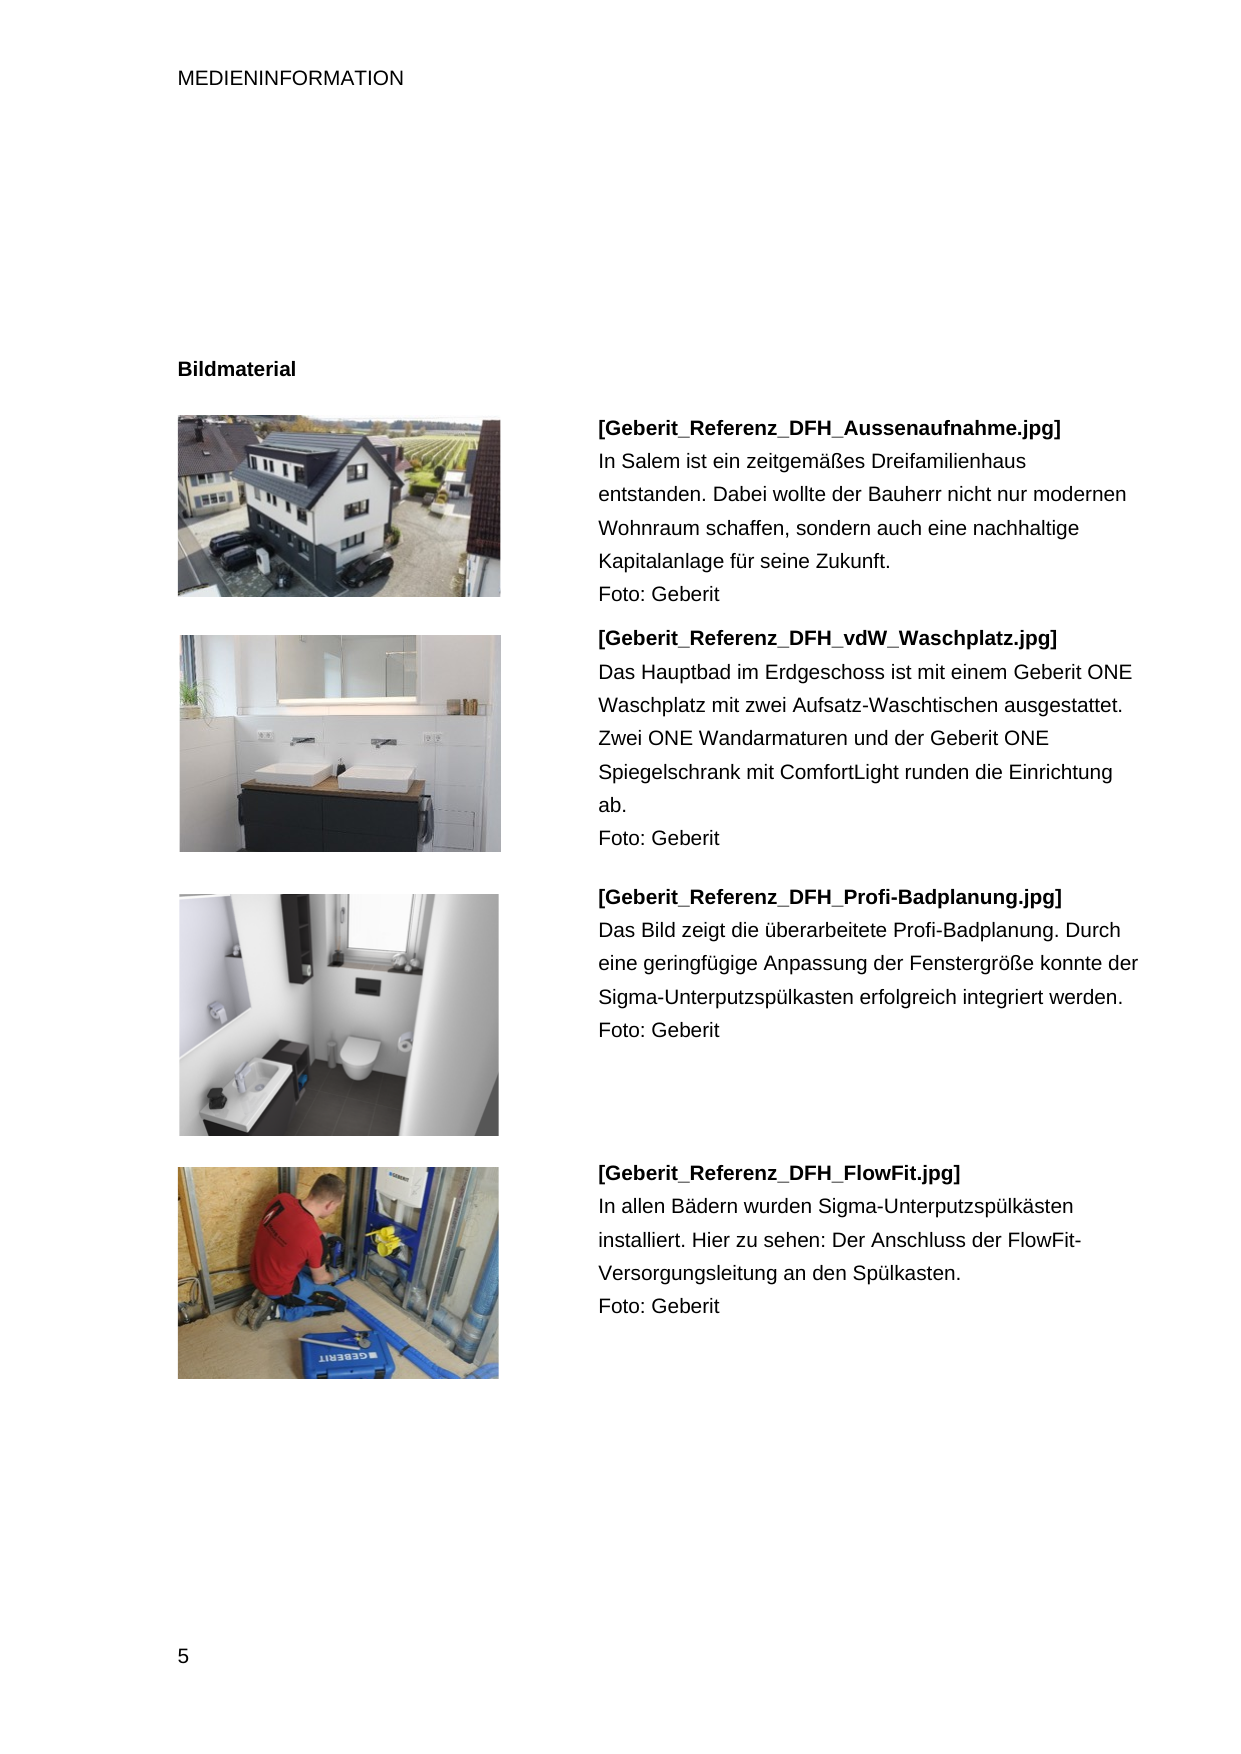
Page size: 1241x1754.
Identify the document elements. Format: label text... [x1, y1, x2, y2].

picture [178, 635, 501, 851]
picture [177, 894, 499, 1134]
table_cell [Geberit_Referenz_DFH_vdW_Waschplatz.jpg] Das Hauptbad im Erdgeschoss ist mit einem Geberit ONE Waschplatz mit zwei Aufsatz-Waschtischen ausgestattet. Zwei ONE Wandarmaturen und der Geberit ONE Spiegelschrank mit ComfortLight runden die Einrichtung ab. Foto: Geberit [587, 619, 1151, 877]
table_header [Geberit_Referenz_DFH_Aussenaufnahme.jpg] In Salem ist ein zeitgemäßes Dreifamilienhaus entstanden. Dabei wollte der Bauherr nicht nur modernen Wohnraum schaffen, sondern auch eine nachhaltige Kapitalanlage für seine Zukunft. Foto: Geberit [587, 408, 1151, 619]
picture [177, 415, 501, 597]
text Bildmaterial [177, 350, 1152, 383]
table_header [177, 408, 587, 619]
table_cell [Geberit_Referenz_DFH_Profi-Badplanung.jpg] Das Bild zeigt die überarbeitete Profi-Badplanung. Durch eine geringfügige Anpassung der Fenstergröße konnte der Sigma-Unterputzspülkasten erfolgreich integriert werden. Foto: Geberit [587, 878, 1151, 1154]
picture [177, 1167, 499, 1379]
table_cell [177, 1154, 587, 1382]
table_cell [177, 878, 587, 1154]
table_cell [177, 619, 587, 877]
table_cell [Geberit_Referenz_DFH_FlowFit.jpg] In allen Bädern wurden Sigma-Unterputzspülkästen installiert. Hier zu sehen: Der Anschluss der FlowFit-Versorgungsleitung an den Spülkasten. Foto: Geberit [587, 1154, 1151, 1382]
